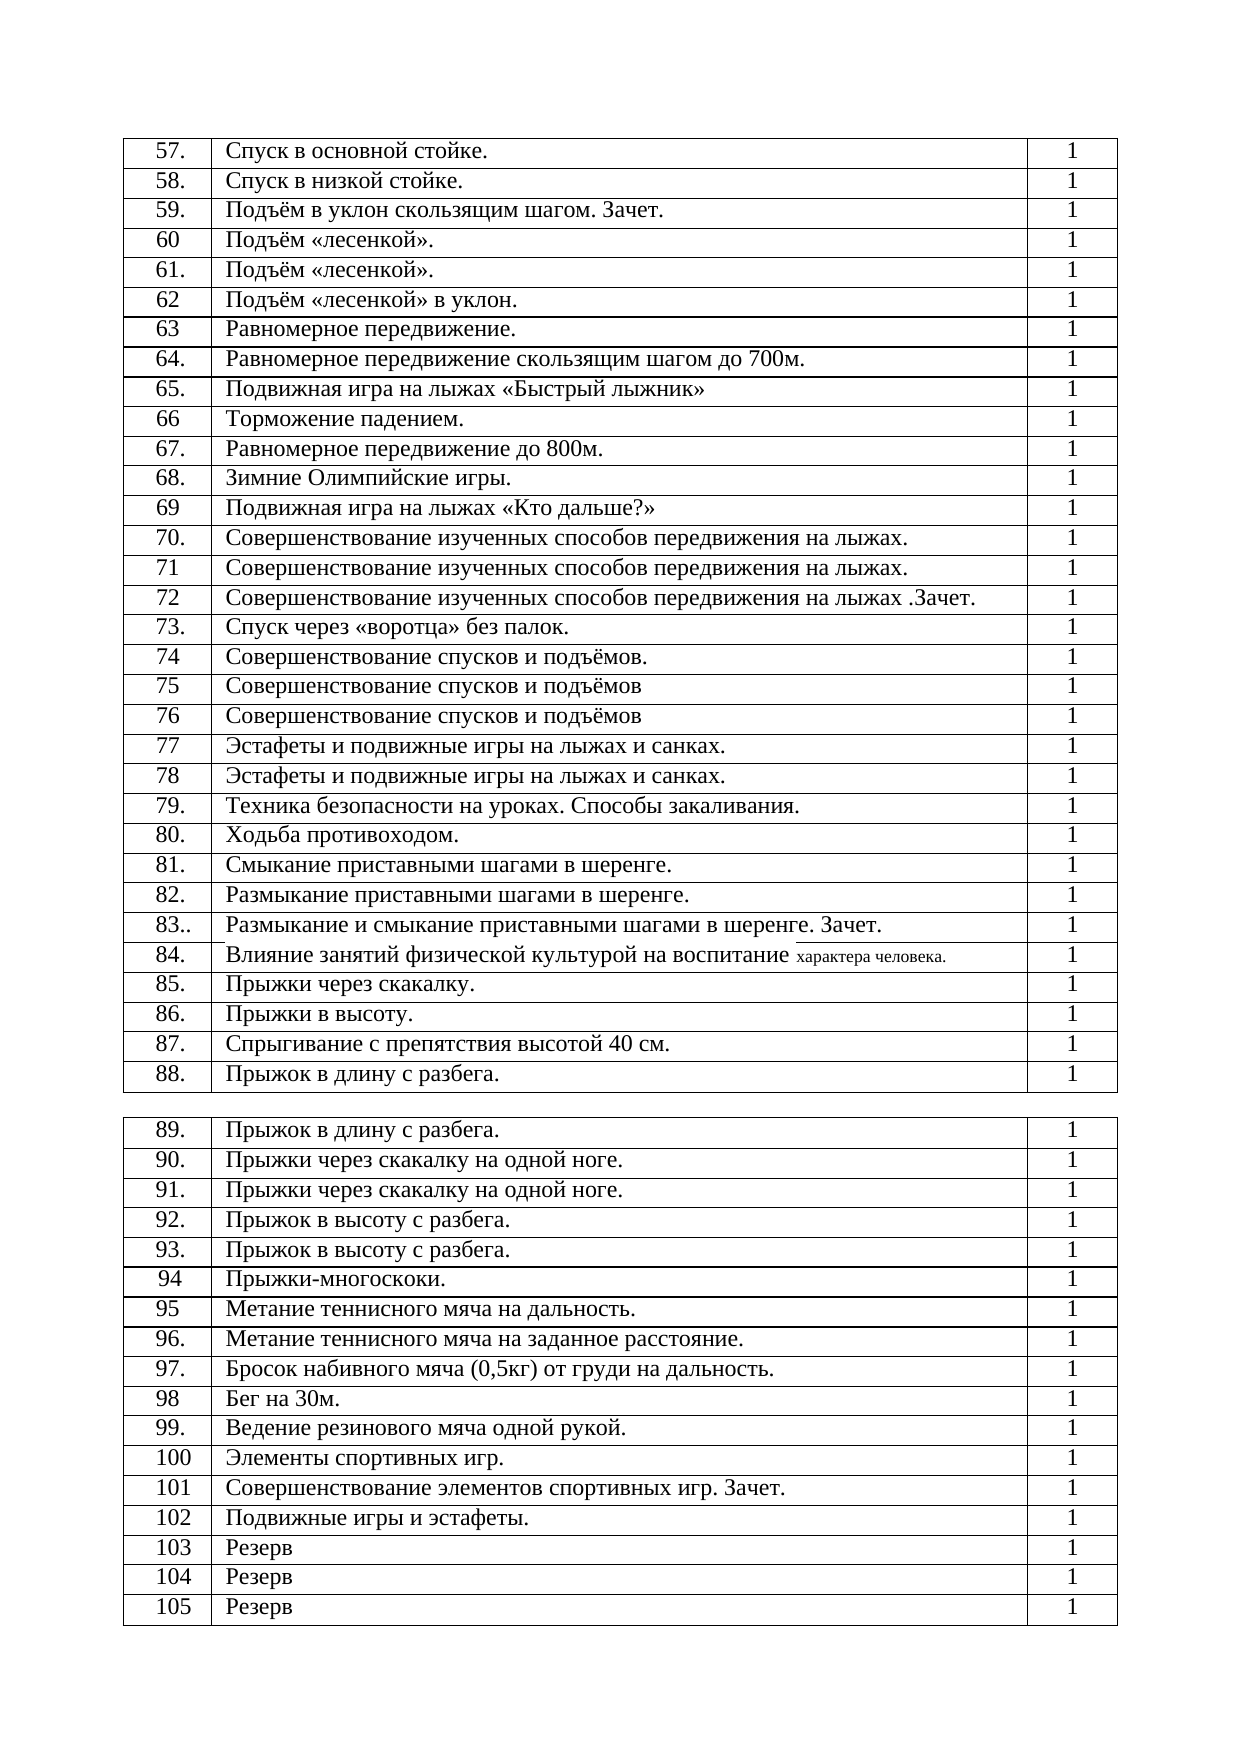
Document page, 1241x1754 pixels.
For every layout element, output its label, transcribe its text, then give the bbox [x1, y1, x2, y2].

table_cell Равномерное передвижение скользящим шагом до 700м. [212, 348, 1027, 376]
table_cell 1 [1028, 794, 1117, 823]
table_cell 96. [124, 1328, 211, 1356]
table_cell 1 [1028, 764, 1117, 793]
table_cell Прыжки через скакалку на одной ноге. [212, 1149, 1027, 1177]
table_cell Прыжки-многоскоки. [212, 1268, 1027, 1296]
table_cell Совершенствование спусков и подъёмов [212, 675, 1027, 704]
table_cell 1 [1028, 1416, 1117, 1445]
table_cell 1 [1028, 735, 1117, 763]
table_cell Прыжки через скакалку на одной ноге. [212, 1179, 1027, 1207]
table_cell 90. [124, 1149, 211, 1177]
table_cell 105 [124, 1595, 211, 1625]
table_cell 99. [124, 1416, 211, 1445]
table_cell 1 [1028, 586, 1117, 614]
table_cell 1 [1028, 824, 1117, 853]
table_cell 88. [124, 1062, 211, 1092]
table_cell 100 [124, 1446, 211, 1475]
table_cell 71 [124, 556, 211, 585]
table_cell 78 [124, 764, 211, 793]
table_cell 60 [124, 229, 211, 257]
table_cell Эстафеты и подвижные игры на лыжах и санках. [212, 735, 1027, 763]
table_cell Совершенствование изученных способов передвижения на лыжах .Зачет. [212, 586, 1027, 614]
table_cell 76 [124, 705, 211, 734]
table_cell 1 [1028, 973, 1117, 1002]
table_cell 1 [1028, 1208, 1117, 1237]
table_cell 92. [124, 1208, 211, 1237]
table_cell 67. [124, 437, 211, 465]
table_cell 59. [124, 199, 211, 227]
table_cell 82. [124, 883, 211, 912]
table_cell Бег на 30м. [212, 1387, 1027, 1415]
table_cell 85. [124, 973, 211, 1002]
table_cell Спрыгивание с препятствия высотой 40 см. [212, 1032, 1027, 1061]
table_cell 1 [1028, 854, 1117, 882]
table_cell 83.. [124, 913, 211, 942]
table_cell 1 [1028, 1149, 1117, 1177]
table_cell 1 [1028, 437, 1117, 465]
table_cell Торможение падением. [212, 407, 1027, 436]
table_cell 1 [1028, 288, 1117, 316]
table_cell 1 [1028, 556, 1117, 585]
table_cell Совершенствование элементов спортивных игр. Зачет. [212, 1476, 1027, 1505]
table_cell 91. [124, 1179, 211, 1207]
table_cell Влияние занятий физической культурой на воспитание характера человека. [212, 943, 1027, 972]
table_cell 93. [124, 1238, 211, 1266]
table_cell 1 [1028, 407, 1117, 436]
table_cell 1 [1028, 1062, 1117, 1092]
table_cell 80. [124, 824, 211, 853]
table_header 1 [1028, 1118, 1117, 1147]
table_cell 103 [124, 1536, 211, 1564]
table_cell 1 [1028, 1298, 1117, 1326]
table_cell Подъём «лесенкой». [212, 229, 1027, 257]
table_cell 1 [1028, 318, 1117, 346]
table_cell Размыкание и смыкание приставными шагами в шеренге. Зачет. [212, 913, 1027, 942]
table_cell 1 [1028, 169, 1117, 197]
table_cell Метание теннисного мяча на заданное расстояние. [212, 1328, 1027, 1356]
table_cell 68. [124, 466, 211, 495]
table_cell Техника безопасности на уроках. Способы закаливания. [212, 794, 1027, 823]
table_cell 1 [1028, 526, 1117, 555]
table_cell 1 [1028, 258, 1117, 287]
table_cell 65. [124, 378, 211, 406]
table_cell 63 [124, 318, 211, 346]
table_cell 84. [124, 943, 211, 972]
table_cell 1 [1028, 1565, 1117, 1594]
table_cell 1 [1028, 378, 1117, 406]
table_cell 1 [1028, 1476, 1117, 1505]
table_cell 61. [124, 258, 211, 287]
table_cell 70. [124, 526, 211, 555]
table_cell Элементы спортивных игр. [212, 1446, 1027, 1475]
table_cell 75 [124, 675, 211, 704]
table_cell Прыжок в длину с разбега. [212, 1062, 1027, 1092]
table_cell 1 [1028, 705, 1117, 734]
table_cell 94 [124, 1268, 211, 1296]
table_cell 1 [1028, 1536, 1117, 1564]
table_cell Резерв [212, 1595, 1027, 1625]
table_cell 104 [124, 1565, 211, 1594]
table_cell 1 [1028, 1595, 1117, 1625]
table_cell 1 [1028, 1387, 1117, 1415]
table_cell Подъём «лесенкой». [212, 258, 1027, 287]
table_cell 77 [124, 735, 211, 763]
table_cell Эстафеты и подвижные игры на лыжах и санках. [212, 764, 1027, 793]
table_cell 1 [1028, 1032, 1117, 1061]
table_cell Совершенствование спусков и подъёмов. [212, 645, 1027, 674]
table_cell 97. [124, 1357, 211, 1386]
table_cell Равномерное передвижение до 800м. [212, 437, 1027, 465]
table_cell Бросок набивного мяча (0,5кг) от груди на дальность. [212, 1357, 1027, 1386]
table_cell 1 [1028, 1506, 1117, 1535]
table_cell 1 [1028, 615, 1117, 644]
table_cell 1 [1028, 883, 1117, 912]
table_cell 1 [1028, 199, 1117, 227]
table_cell 62 [124, 288, 211, 316]
table_cell Метание теннисного мяча на дальность. [212, 1298, 1027, 1326]
table_cell 1 [1028, 1268, 1117, 1296]
table_cell Резерв [212, 1565, 1027, 1594]
table_cell Совершенствование изученных способов передвижения на лыжах. [212, 556, 1027, 585]
table_cell Совершенствование спусков и подъёмов [212, 705, 1027, 734]
table_cell 102 [124, 1506, 211, 1535]
table_cell 1 [1028, 943, 1117, 972]
table_cell Подъём «лесенкой» в уклон. [212, 288, 1027, 316]
table_cell Резерв [212, 1536, 1027, 1564]
table_cell 81. [124, 854, 211, 882]
table_cell Прыжки в высоту. [212, 1003, 1027, 1031]
table_cell Размыкание приставными шагами в шеренге. [212, 883, 1027, 912]
table_cell 1 [1028, 1357, 1117, 1386]
table_cell 1 [1028, 496, 1117, 525]
table_cell 66 [124, 407, 211, 436]
table_header Прыжок в длину с разбега. [212, 1118, 1027, 1147]
table_cell Подвижная игра на лыжах «Быстрый лыжник» [212, 378, 1027, 406]
table_cell Спуск в основной стойке. [212, 139, 1027, 168]
table_cell Спуск через «воротца» без палок. [212, 615, 1027, 644]
table_cell 79. [124, 794, 211, 823]
table_cell 1 [1028, 1003, 1117, 1031]
table_cell 74 [124, 645, 211, 674]
table_cell Подвижная игра на лыжах «Кто дальше?» [212, 496, 1027, 525]
table_cell 101 [124, 1476, 211, 1505]
table_cell Совершенствование изученных способов передвижения на лыжах. [212, 526, 1027, 555]
table_cell Спуск в низкой стойке. [212, 169, 1027, 197]
table_cell Прыжок в высоту с разбега. [212, 1238, 1027, 1266]
table_cell Подъём в уклон скользящим шагом. Зачет. [212, 199, 1027, 227]
table_cell Ходьба противоходом. [212, 824, 1027, 853]
table_cell Прыжок в высоту с разбега. [212, 1208, 1027, 1237]
table_cell Равномерное передвижение. [212, 318, 1027, 346]
table_cell 69 [124, 496, 211, 525]
table_cell 1 [1028, 913, 1117, 942]
table_header 89. [124, 1118, 211, 1147]
table_cell 1 [1028, 645, 1117, 674]
table_cell 1 [1028, 675, 1117, 704]
table_cell 1 [1028, 348, 1117, 376]
table_cell 72 [124, 586, 211, 614]
table_cell 1 [1028, 466, 1117, 495]
table_cell Прыжки через скакалку. [212, 973, 1027, 1002]
table_cell 57. [124, 139, 211, 168]
table_cell 1 [1028, 1238, 1117, 1266]
table_cell 98 [124, 1387, 211, 1415]
table_cell 1 [1028, 1179, 1117, 1207]
table_cell 1 [1028, 1446, 1117, 1475]
table_cell 73. [124, 615, 211, 644]
table_cell 1 [1028, 139, 1117, 168]
table_cell Подвижные игры и эстафеты. [212, 1506, 1027, 1535]
table_cell 64. [124, 348, 211, 376]
table_cell Смыкание приставными шагами в шеренге. [212, 854, 1027, 882]
table_cell 86. [124, 1003, 211, 1031]
table_cell Ведение резинового мяча одной рукой. [212, 1416, 1027, 1445]
table_cell 58. [124, 169, 211, 197]
table_cell 95 [124, 1298, 211, 1326]
table_cell 1 [1028, 229, 1117, 257]
table_cell 1 [1028, 1328, 1117, 1356]
table_cell Зимние Олимпийские игры. [212, 466, 1027, 495]
table_cell 87. [124, 1032, 211, 1061]
